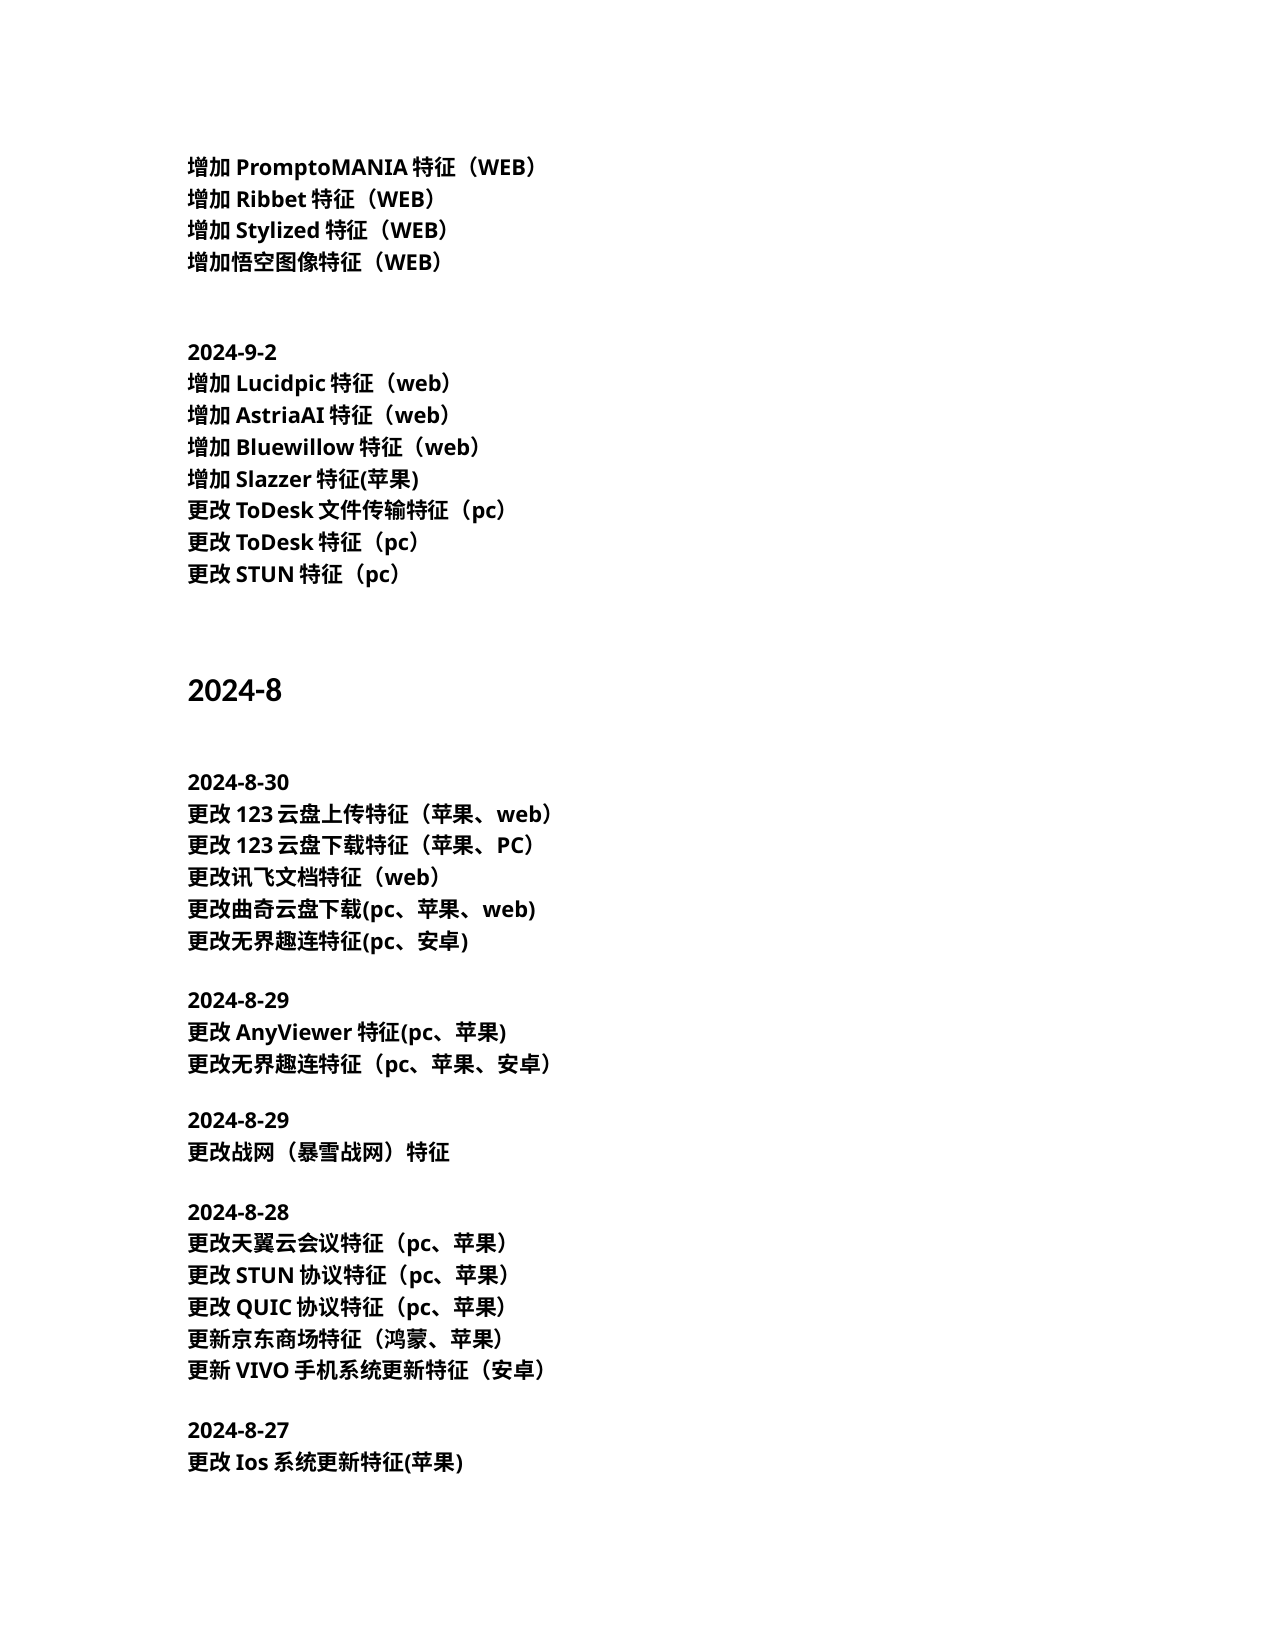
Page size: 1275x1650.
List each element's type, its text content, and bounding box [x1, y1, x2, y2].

text 2024-9-2 [187, 337, 1087, 366]
text 更改无界趣连特征（pc、苹果、安卓） [187, 1047, 1087, 1078]
text 2024-8-29 [187, 985, 1087, 1015]
text 增加Lucidpic特征（web） [187, 366, 1087, 398]
text 更改QUIC协议特征（pc、苹果） [187, 1290, 1087, 1322]
text 增加悟空图像特征（WEB） [187, 245, 1087, 277]
text 更改123云盘上传特征（苹果、web） [187, 797, 1087, 828]
text 2024-8-28 [187, 1196, 1087, 1226]
text 更新VIVO手机系统更新特征（安卓） [187, 1353, 1087, 1385]
text 2024-8-29 [187, 1105, 1087, 1135]
text 增加Bluewillow特征（web） [187, 430, 1087, 462]
text 更改123云盘下载特征（苹果、PC） [187, 828, 1087, 860]
text 2024-8-27 [187, 1415, 1087, 1444]
text 2024-8-30 [187, 767, 1087, 797]
text 增加Ribbet特征（WEB） [187, 182, 1087, 213]
text 更改天翼云会议特征（pc、苹果） [187, 1226, 1087, 1258]
text 更改讯飞文档特征（web） [187, 860, 1087, 892]
subtitle 2024-8 [187, 669, 1087, 710]
text 更改曲奇云盘下载(pc、苹果、web) [187, 892, 1087, 924]
text 增加AstriaAI特征（web） [187, 398, 1087, 430]
text 更改ToDesk特征（pc） [187, 525, 1087, 557]
text 更改STUN协议特征（pc、苹果） [187, 1258, 1087, 1290]
text 更改STUN特征（pc） [187, 557, 1087, 589]
text 更改战网（暴雪战网）特征 [187, 1135, 1087, 1167]
text 更改无界趣连特征(pc、安卓) [187, 924, 1087, 955]
text 更改Ios系统更新特征(苹果) [187, 1444, 1087, 1476]
text 更改AnyViewer特征(pc、苹果) [187, 1015, 1087, 1047]
text 更新京东商场特征（鸿蒙、苹果） [187, 1322, 1087, 1353]
text 增加PromptoMANIA特征（WEB） [187, 150, 1087, 182]
text 增加Slazzer特征(苹果) [187, 462, 1087, 493]
text 增加Stylized特征（WEB） [187, 213, 1087, 245]
text 更改ToDesk文件传输特征（pc） [187, 493, 1087, 525]
